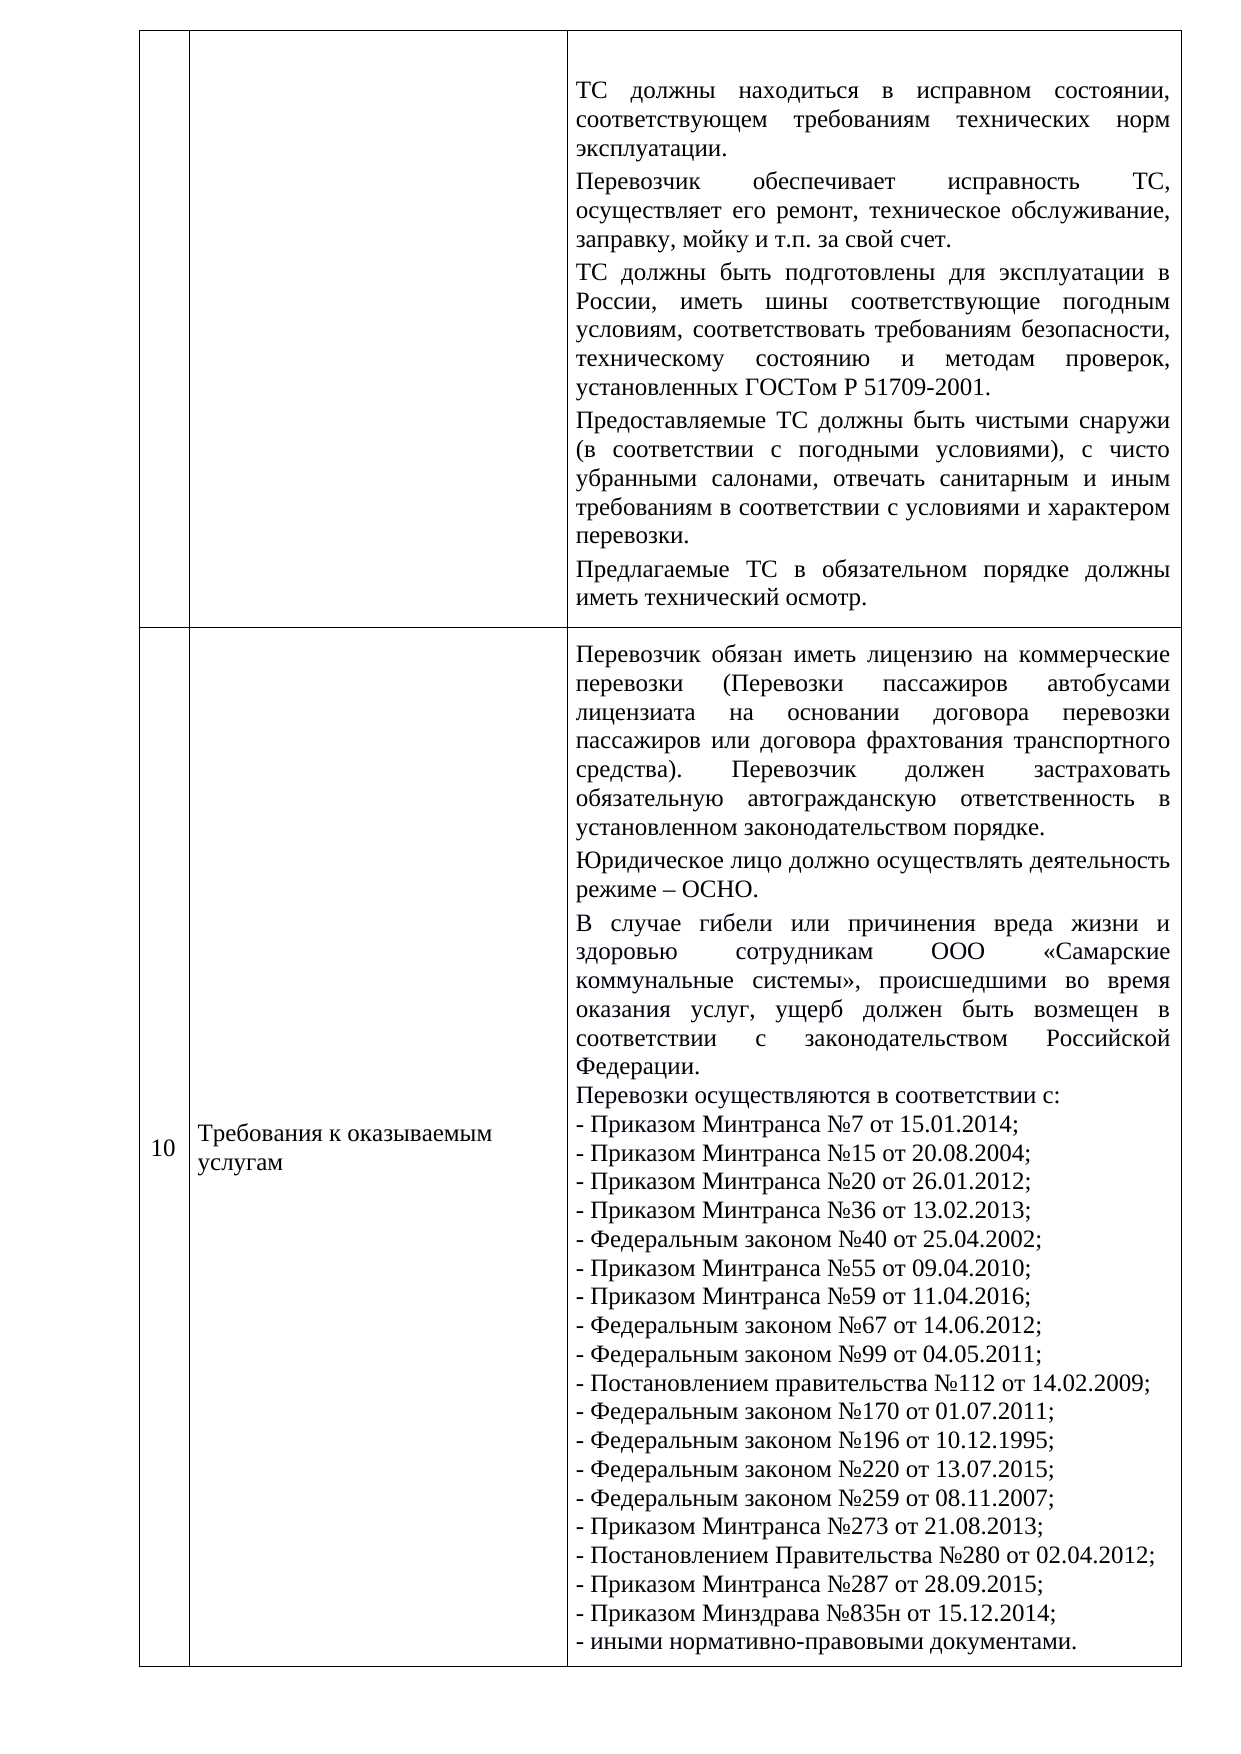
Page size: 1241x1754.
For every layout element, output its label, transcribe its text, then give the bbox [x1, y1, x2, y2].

table_cell Требования к оказываемым услугам [190, 628, 567, 1666]
table_cell 9 [140, 31, 189, 627]
table_cell 10 [140, 628, 189, 1666]
table_cell Перевозчик обязан иметь лицензию на коммерческие перевозки (Перевозки пассажиров автобусами лицензиата на основании договора перевозки пассажиров или договора фрахтования транспортного средства). Перевозчик должен застраховать обязательную автогражданскую ответственность в установленном законодательством порядке. Юридическое лицо должно осуществлять деятельность режиме – ОСНО. В случае гибели или причинения вреда жизни и здоровью сотрудникам ООО «Самарские коммунальные системы», происшедшими во время оказания услуг, ущерб должен быть возмещен в соответствии с законодательством Российской Федерации. Перевозки осуществляются в соответствии с: - Приказом Минтранса №7 от 15.01.2014; - Приказом Минтранса №15 от 20.08.2004; - Приказом Минтранса №20 от 26.01.2012; - Приказом Минтранса №36 от 13.02.2013; - Федеральным законом №40 от 25.04.2002; - Приказом Минтранса №55 от 09.04.2010; - Приказом Минтранса №59 от 11.04.2016; - Федеральным законом №67 от 14.06.2012; - Федеральным законом №99 от 04.05.2011; - Постановлением правительства №112 от 14.02.2009; - Федеральным законом №170 от 01.07.2011; - Федеральным законом №196 от 10.12.1995; - Федеральным законом №220 от 13.07.2015; - Федеральным законом №259 от 08.11.2007; - Приказом Минтранса №273 от 21.08.2013; - Постановлением Правительства №280 от 02.04.2012; - Приказом Минтранса №287 от 28.09.2015; - Приказом Минздрава №835н от 15.12.2014; - иными нормативно-правовыми документами. [568, 628, 1181, 1666]
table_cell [190, 31, 567, 627]
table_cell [568, 31, 1181, 627]
